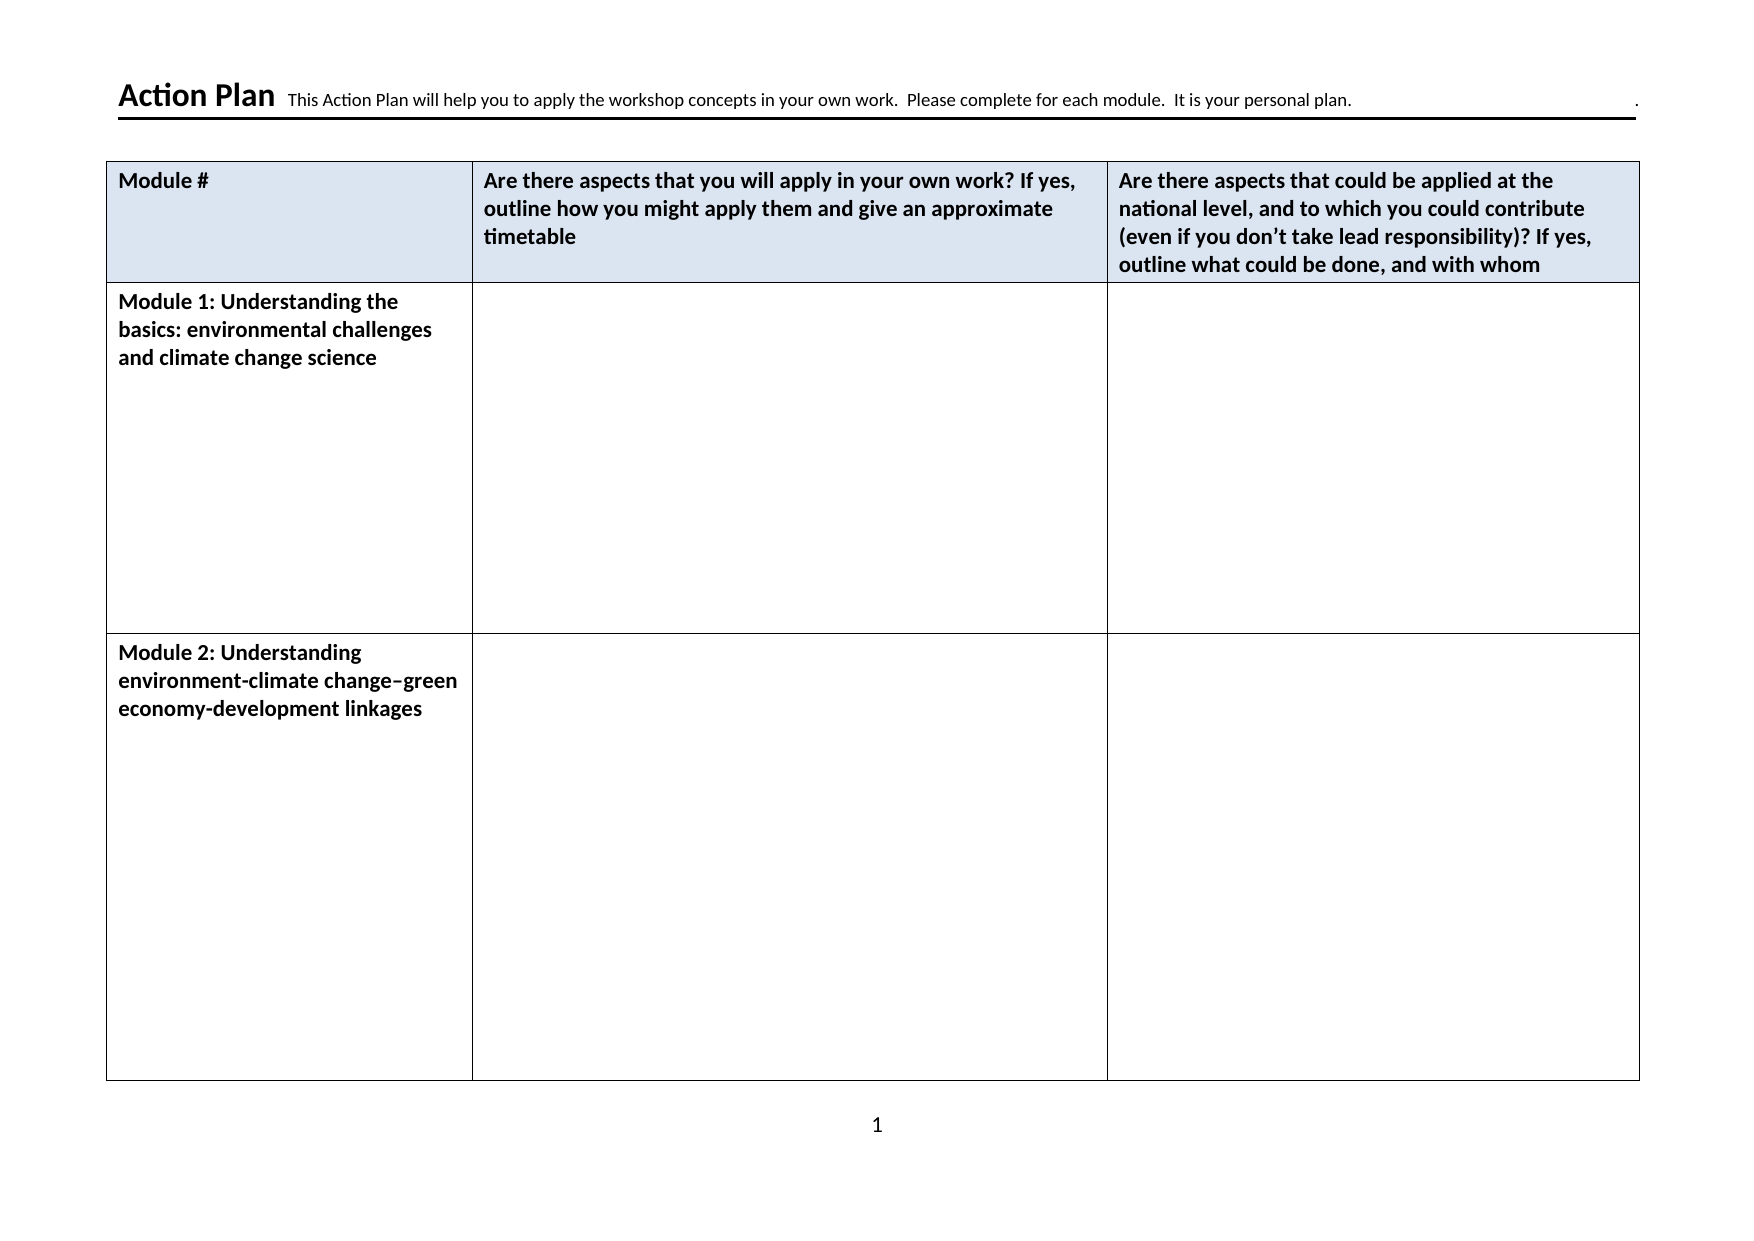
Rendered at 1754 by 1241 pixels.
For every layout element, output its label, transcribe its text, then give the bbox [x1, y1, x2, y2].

table_cell [1108, 283, 1639, 633]
table_header Module # [107, 162, 472, 282]
table_cell [473, 634, 1107, 1080]
table_header Are there aspects that you will apply in your own work? If yes, outline how you might apply them and give an approximate timetable [473, 162, 1107, 282]
table_cell [473, 283, 1107, 633]
table_cell [1108, 634, 1639, 1080]
table_cell Module 1: Understanding the basics: environmental challenges and climate change science [107, 283, 472, 633]
table_cell Module 2: Understanding environment-climate change–green economy-development linkages [107, 634, 472, 1080]
table_header Are there aspects that could be applied at the national level, and to which you could contribute (even if you don’t take lead responsibility)? If yes, outline what could be done, and with whom [1108, 162, 1639, 282]
